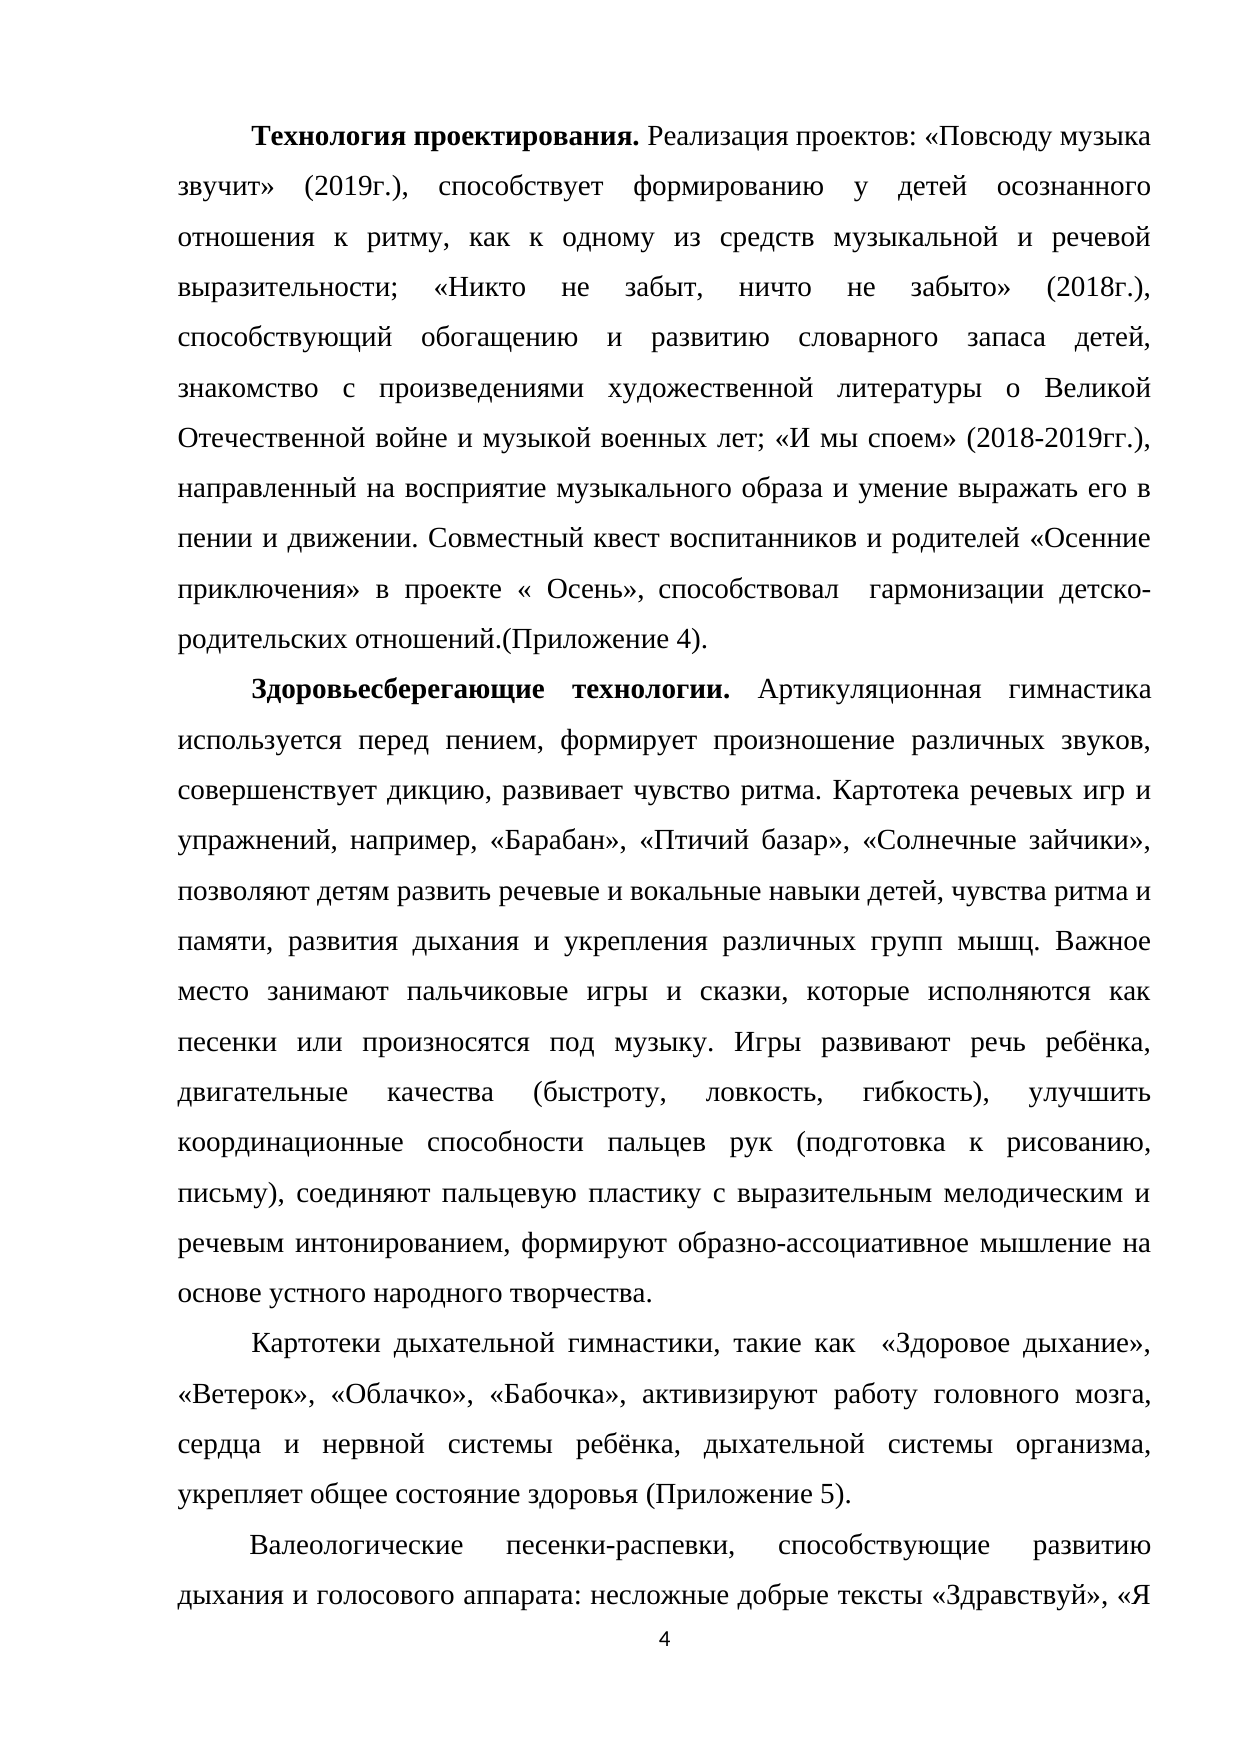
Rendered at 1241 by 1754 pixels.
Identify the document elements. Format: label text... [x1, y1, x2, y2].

text Здоровьесберегающие технологии. Артикуляционная гимнастика используется перед пением, формирует произношение различных звуков, совершенствует дикцию, развивает чувство ритма. Картотека речевых игр и упражнений, например, «Барабан», «Птичий базар», «Солнечные зайчики», позволяют детям развить речевые и вокальные навыки детей, чувства ритма и памяти, развития дыхания и укрепления различных групп мышц. Важное место занимают пальчиковые игры и сказки, которые исполняются как песенки или произносятся под музыку. Игры развивают речь ребёнка, двигательные качества (быстроту, ловкость, гибкость), улучшить координационные способности пальцев рук (подготовка к рисованию, письму), соединяют пальцевую пластику с выразительным мелодическим и речевым интонированием, формируют образно-ассоциативное мышление на основе устного народного творчества. [177, 672, 1152, 1309]
text Технология проектирования. Реализация проектов: «Повсюду музыка звучит» (2019г.), способствует формированию у детей осознанного отношения к ритму, как к одному из средств музыкальной и речевой выразительности; «Никто не забыт, ничто не забыто» (2018г.), способствующий обогащению и развитию словарного запаса детей, знакомство с произведениями художественной литературы о Великой Отечественной войне и музыкой военных лет; «И мы споем» (2018-2019гг.), направленный на восприятие музыкального образа и умение выражать его в пении и движении. Совместный квест воспитанников и родителей «Осенние приключения» в проекте « Осень», способствовал гармонизации детско-родительских отношений.(Приложение 4). [177, 118, 1152, 655]
text Картотеки дыхательной гимнастики, такие как «Здоровое дыхание», «Ветерок», «Облачко», «Бабочка», активизируют работу головного мозга, сердца и нервной системы ребёнка, дыхательной системы организма, укрепляет общее состояние здоровья (Приложение 5). [177, 1326, 1152, 1510]
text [177, 1527, 1152, 1611]
